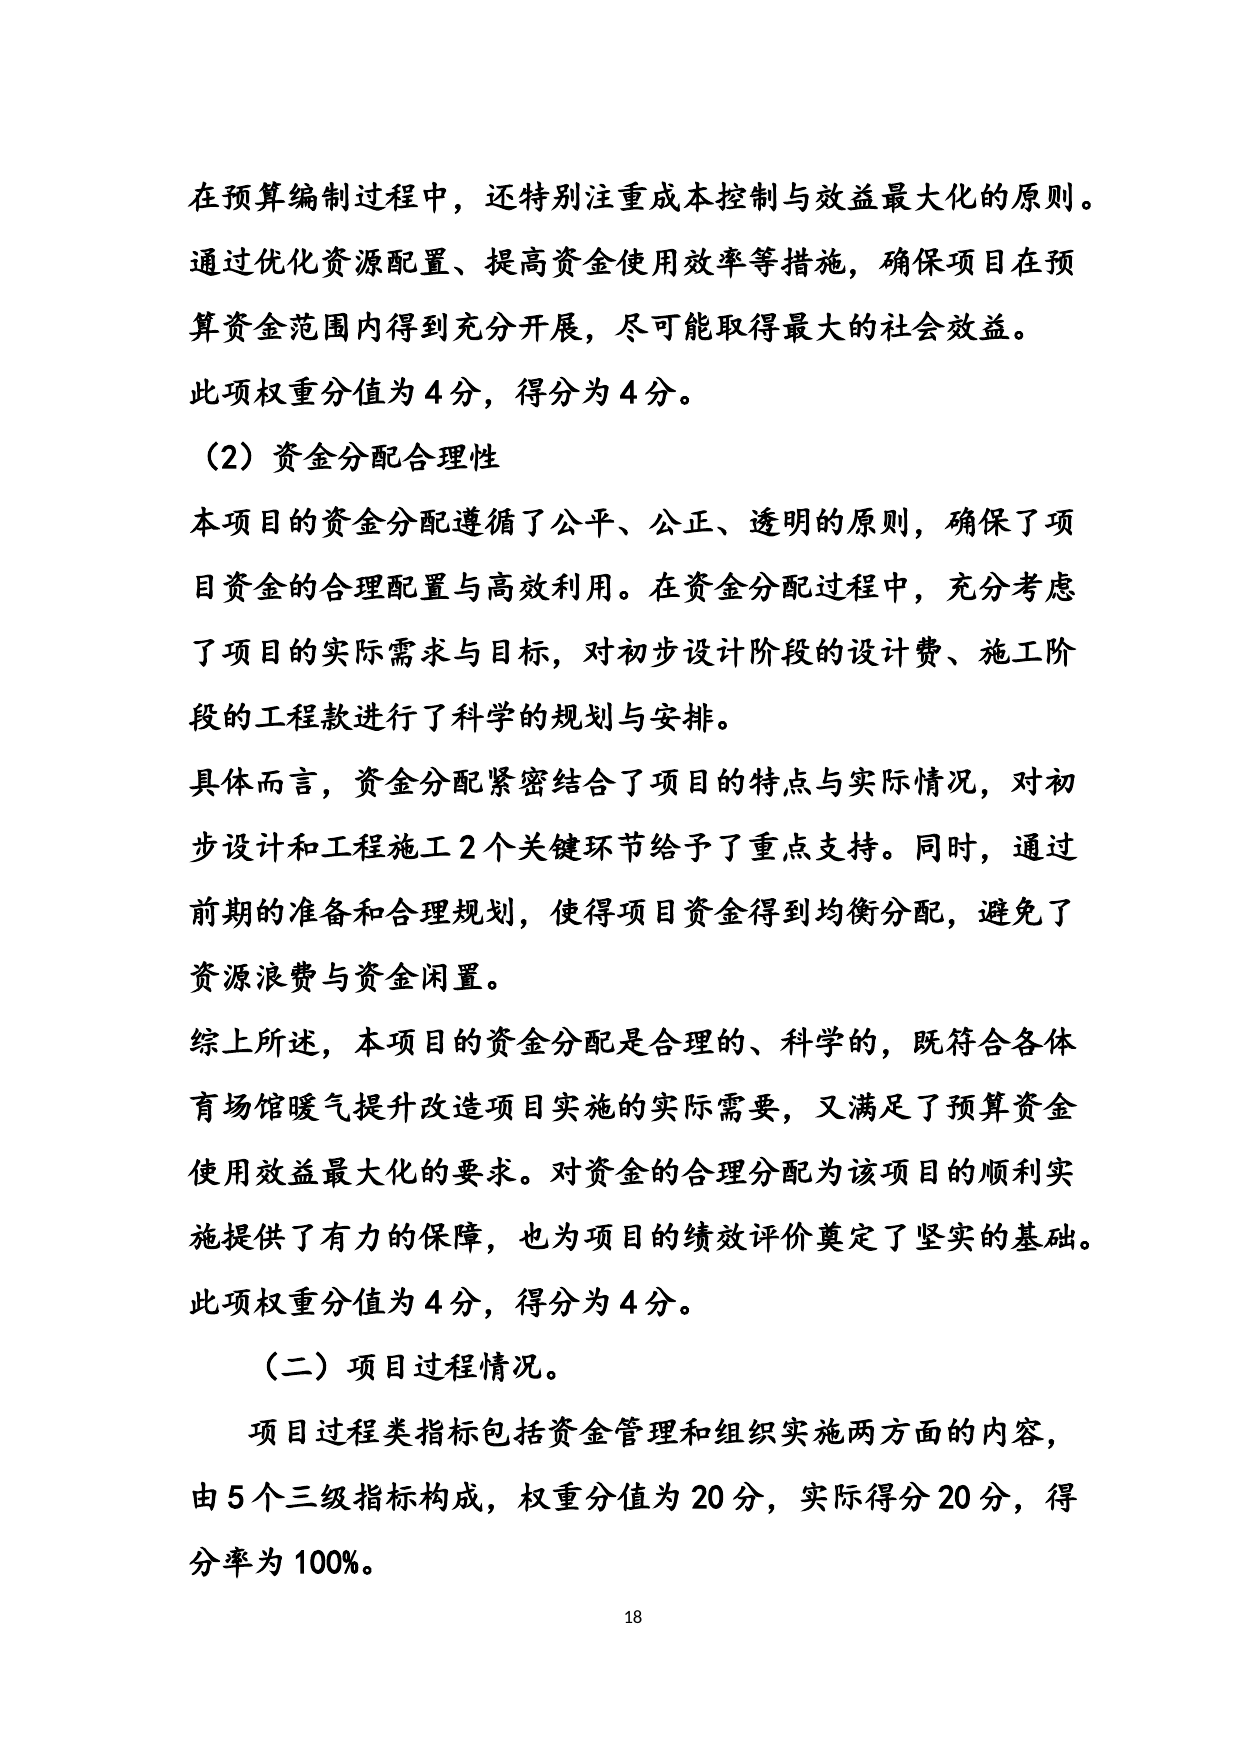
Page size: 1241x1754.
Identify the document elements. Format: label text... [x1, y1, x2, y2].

text （二）项目过程情况。 [187, 1332, 1078, 1397]
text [187, 1397, 1078, 1592]
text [187, 162, 1078, 1332]
